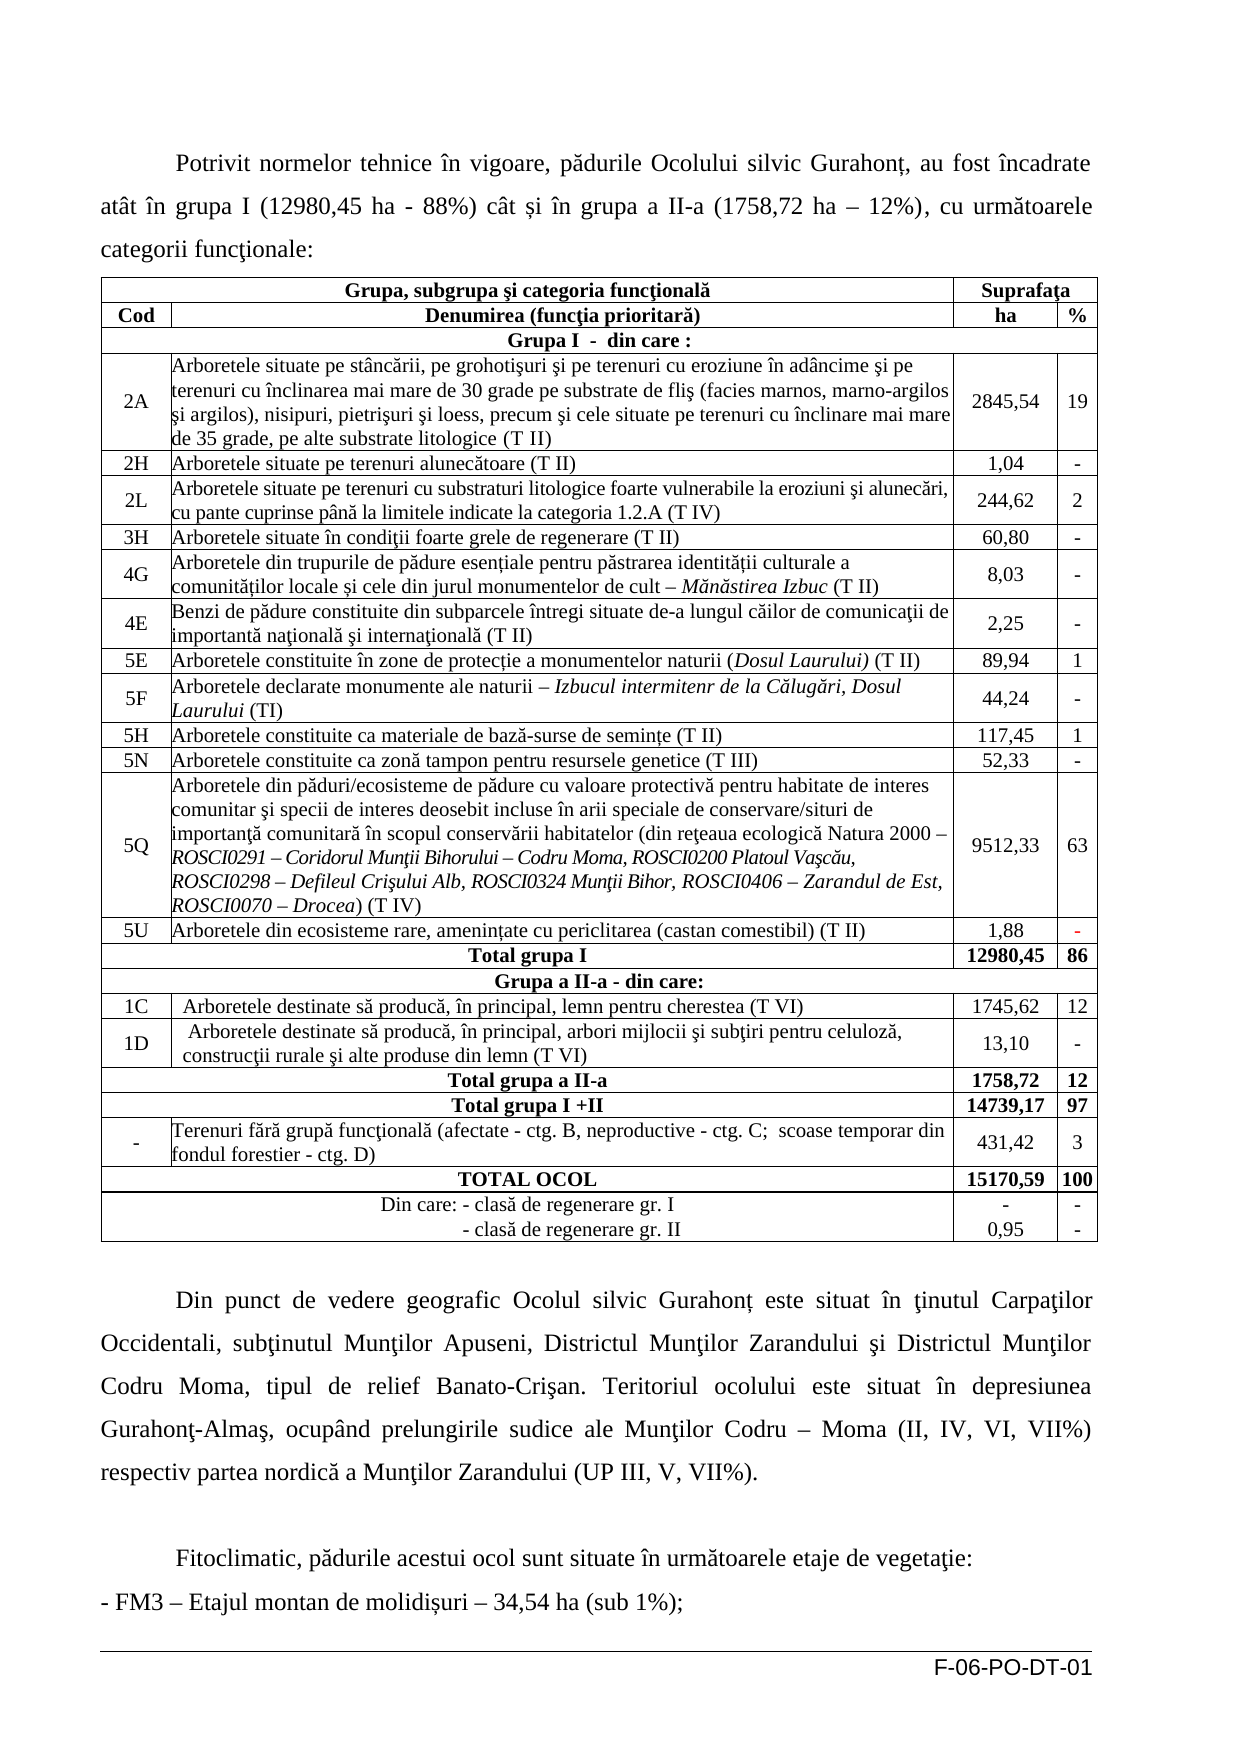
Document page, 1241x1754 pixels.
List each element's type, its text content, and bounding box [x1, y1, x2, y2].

table_cell 97 [1058, 1093, 1097, 1117]
table_cell 2,25 [954, 599, 1057, 647]
table_cell - 0,95 [954, 1193, 1057, 1241]
table_cell Total grupa I +II [102, 1093, 953, 1117]
table_cell Arboretele din trupurile de pădure esențiale pentru păstrarea identității culturale a comunităților locale și cele din jurul monumentelor de cult – Mănăstirea Izbuc (T II) [172, 550, 953, 598]
table_cell Arboretele situate pe terenuri cu substraturi litologice foarte vulnerabile la eroziuni şi alunecări, cu pante cuprinse până la limitele indicate la categoria 1.2.A (T IV) [172, 476, 953, 524]
table_cell Arboretele situate pe terenuri alunecătoare (T II) [172, 451, 953, 475]
table_cell % [1058, 303, 1097, 327]
table_cell 5E [102, 649, 171, 672]
table_cell Arboretele constituite ca zonă tampon pentru resursele genetice (T III) [172, 748, 953, 772]
table_cell 2845,54 [954, 354, 1057, 450]
table_cell 2L [102, 476, 171, 524]
text - FM3 – Etajul montan de molidișuri – 34,54 ha (sub 1%); [100, 1587, 1092, 1615]
table_cell 1D [102, 1019, 171, 1067]
table_cell 86 [1058, 944, 1097, 967]
table_cell - [1058, 748, 1097, 772]
table_cell TOTAL OCOL [102, 1167, 953, 1191]
table_cell Benzi de pădure constituite din subparcele întregi situate de-a lungul căilor de comunicaţii de importantă naţională şi internaţională (T II) [172, 599, 953, 647]
table_cell 1,88 [954, 918, 1057, 942]
table_cell 1C [102, 994, 171, 1018]
table_cell 1 [1058, 649, 1097, 672]
table_cell 3 [1058, 1118, 1097, 1166]
table_header Grupa, subgrupa şi categoria funcţională [102, 278, 953, 302]
table_cell 5H [102, 723, 171, 747]
table_cell 2A [102, 354, 171, 450]
table_cell - [1058, 674, 1097, 722]
table_cell ha [954, 303, 1057, 327]
table_cell 5N [102, 748, 171, 772]
table_cell Arboretele situate în condiţii foarte grele de regenerare (T II) [172, 525, 953, 549]
table_cell 12 [1058, 1068, 1097, 1092]
table_cell Cod [102, 303, 171, 327]
table_cell Din care: - clasă de regenerare gr. I - clasă de regenerare gr. II [102, 1193, 953, 1241]
table_cell Arboretele constituite în zone de protecție a monumentelor naturii (Dosul Laurului) (T II) [172, 649, 953, 672]
table_cell 5U [102, 918, 171, 942]
table_cell 5F [102, 674, 171, 722]
table_cell 1 [1058, 723, 1097, 747]
table_cell Arboretele destinate să producă, în principal, lemn pentru cherestea (T VI) [172, 994, 953, 1018]
table_cell 8,03 [954, 550, 1057, 598]
table_cell 44,24 [954, 674, 1057, 722]
table_cell 12 [1058, 994, 1097, 1018]
table_cell 4G [102, 550, 171, 598]
table_cell - [1058, 1019, 1097, 1067]
table_cell 117,45 [954, 723, 1057, 747]
table_cell 3H [102, 525, 171, 549]
table_cell - [1058, 599, 1097, 647]
table_cell 63 [1058, 773, 1097, 917]
table_cell Arboretele constituite ca materiale de bază-surse de semințe (T II) [172, 723, 953, 747]
table_header Suprafaţa [954, 278, 1097, 302]
table_cell 14739,17 [954, 1093, 1057, 1117]
table_cell - [1058, 918, 1097, 942]
table_cell - [1058, 451, 1097, 475]
table_cell Arboretele din păduri/ecosisteme de pădure cu valoare protectivă pentru habitate de interes comunitar şi specii de interes deosebit incluse în arii speciale de conservare/situri de importanţă comunitară în scopul conservării habitatelor (din reţeaua ecologică Natura 2000 – ROSCI0291 – Coridorul Munţii Bihorului – Codru Moma, ROSCI0200 Platoul Vaşcău, ROSCI0298 – Defileul Crişului Alb, ROSCI0324 Munţii Bihor, ROSCI0406 – Zarandul de Est, ROSCI0070 – Drocea) (T IV) [172, 773, 953, 917]
table_cell - [1058, 550, 1097, 598]
table_cell 1,04 [954, 451, 1057, 475]
table_cell - [102, 1118, 171, 1166]
table_cell 52,33 [954, 748, 1057, 772]
table_cell Total grupa I [102, 944, 953, 967]
table_cell - - [1058, 1193, 1097, 1241]
text Potrivit normelor tehnice în vigoare, pădurile Ocolului silvic Gurahonț, au fost încadrate atât în grupa I (12980,45 ha - 88%) cât și în grupa a II-a (1758,72 ha – 12%), cu următoarele categorii funcţionale: [100, 148, 1092, 263]
table_cell 15170,59 [954, 1167, 1057, 1191]
table_cell 13,10 [954, 1019, 1057, 1067]
table_cell Grupa a II-a - din care: [102, 969, 1097, 993]
table_cell 1745,62 [954, 994, 1057, 1018]
table_cell 2H [102, 451, 171, 475]
table_cell Arboretele situate pe stâncării, pe grohotişuri şi pe terenuri cu eroziune în adâncime şi pe terenuri cu înclinarea mai mare de 30 grade pe substrate de fliş (facies marnos, marno-argilos şi argilos), nisipuri, pietrişuri şi loess, precum şi cele situate pe terenuri cu înclinare mai mare de 35 grade, pe alte substrate litologice (T II) [172, 354, 953, 450]
table_cell 431,42 [954, 1118, 1057, 1166]
table_cell Grupa I - din care : [102, 328, 1097, 352]
table_cell 2 [1058, 476, 1097, 524]
table_cell Arboretele declarate monumente ale naturii – Izbucul intermitenr de la Călugări, Dosul Laurului (TI) [172, 674, 953, 722]
table_cell 1758,72 [954, 1068, 1057, 1092]
text Fitoclimatic, pădurile acestui ocol sunt situate în următoarele etaje de vegetaţie: [100, 1543, 1092, 1572]
table_cell 12980,45 [954, 944, 1057, 967]
table_cell 100 [1058, 1167, 1097, 1191]
table_cell 5Q [102, 773, 171, 917]
table_cell 244,62 [954, 476, 1057, 524]
table_cell Arboretele din ecosisteme rare, amenințate cu periclitarea (castan comestibil) (T II) [172, 918, 953, 942]
table_cell 89,94 [954, 649, 1057, 672]
table_cell Arboretele destinate să producă, în principal, arbori mijlocii şi subţiri pentru celuloză, construcţii rurale şi alte produse din lemn (T VI) [172, 1019, 953, 1067]
table_cell Denumirea (funcţia prioritară) [172, 303, 953, 327]
table_cell Total grupa a II-a [102, 1068, 953, 1092]
table_cell 19 [1058, 354, 1097, 450]
table_cell 60,80 [954, 525, 1057, 549]
text Din punct de vedere geografic Ocolul silvic Gurahonț este situat în ţinutul Carpaţilor Occidentali, subţinutul Munţilor Apuseni, Districtul Munţilor Zarandului şi Districtul Munţilor Codru Moma, tipul de relief Banato-Crişan. Teritoriul ocolului este situat în depresiunea Gurahonţ-Almaş, ocupând prelungirile sudice ale Munţilor Codru – Moma (II, IV, VI, VII%) respectiv partea nordică a Munţilor Zarandului (UP III, V, VII%). [100, 1285, 1092, 1486]
table_cell - [1058, 525, 1097, 549]
table_cell Terenuri fără grupă funcţională (afectate - ctg. B, neproductive - ctg. C; scoase temporar din fondul forestier - ctg. D) [172, 1118, 953, 1166]
table_cell 4E [102, 599, 171, 647]
table_cell 9512,33 [954, 773, 1057, 917]
